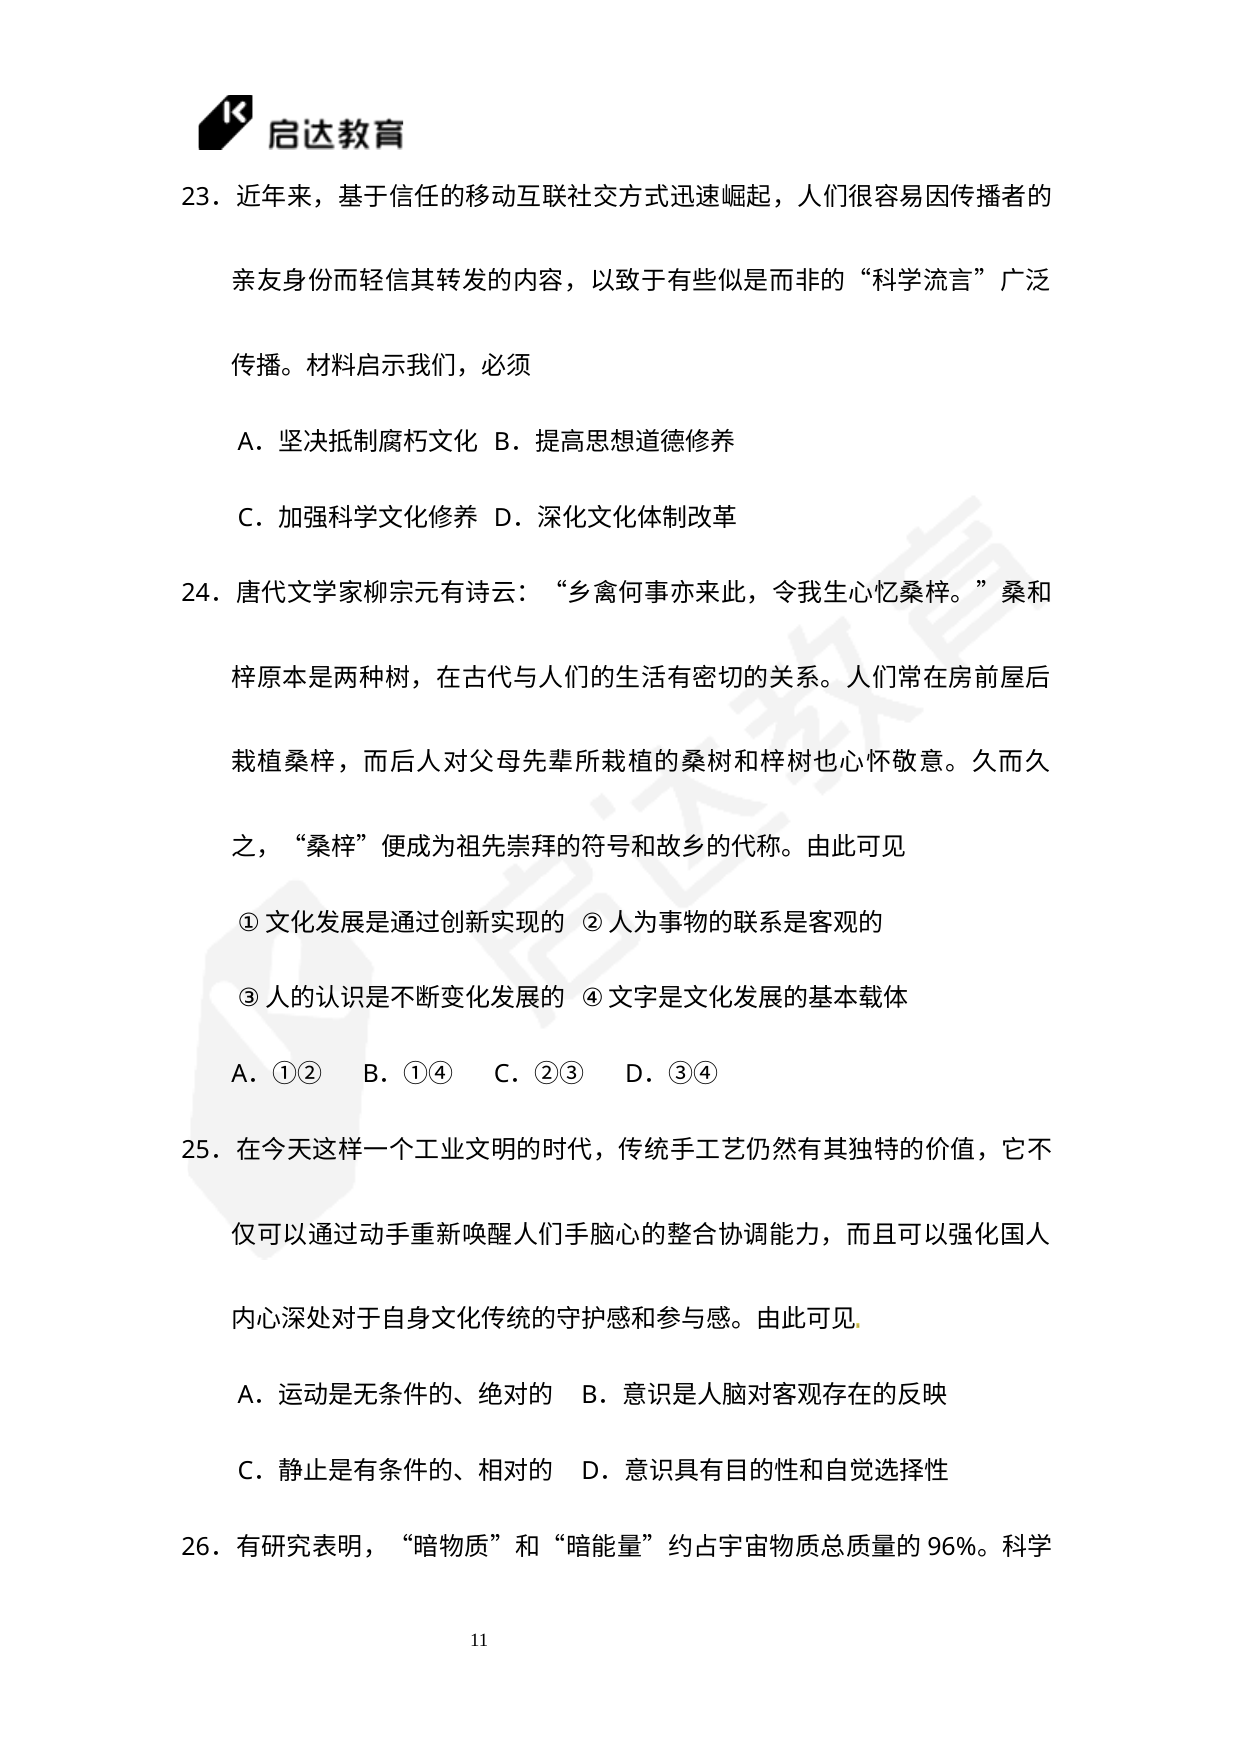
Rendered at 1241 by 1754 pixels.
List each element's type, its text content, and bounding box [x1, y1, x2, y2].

text ③人的认识是不断变化发展的 ④文字是文化发展的基本载体 [187, 963, 1053, 1028]
text A．运动是无条件的、绝对的 B．意识是人脑对客观存在的反映 [187, 1360, 1053, 1425]
text C．静止是有条件的、相对的 D．意识具有目的性和自觉选择性 [187, 1436, 1053, 1501]
text A．坚决抵制腐朽文化 B．提高思想道德修养 [187, 407, 1053, 472]
text A．①② B．①④ C．②③ D．③④ [231, 1039, 1053, 1104]
text C．加强科学文化修养 D．深化文化体制改革 [187, 483, 1053, 548]
text ①文化发展是通过创新实现的 ②人为事物的联系是客观的 [187, 888, 1053, 953]
text 24．唐代文学家柳宗元有诗云：“乡禽何事亦来此，令我生心忆桑梓。”桑和梓原本是两种树，在古代与人们的生活有密切的关系。人们常在房前屋后栽植桑梓，而后人对父母先辈所栽植的桑树和梓树也心怀敬意。久而久之，“桑梓”便成为祖先崇拜的符号和故乡的代称。由此可见 [181, 558, 1053, 877]
text 26．有研究表明，“暗物质”和“暗能量”约占宇宙物质总质量的96%。科学家预计，如果我们对暗物质和暗能量有了突破性的认识，人类的宇宙观将会发生巨大的改变，人们对时间、空间和物质等的看法也将和过去有所不同。材料蕴含的哲学道理是 [181, 1512, 1053, 1577]
picture [198, 95, 404, 150]
text 25．在今天这样一个工业文明的时代，传统手工艺仍然有其独特的价值，它不仅可以通过动手重新唤醒人们手脑心的整合协调能力，而且可以强化国人内心深处对于自身文化传统的守护感和参与感。由此可见 [181, 1115, 1053, 1349]
text 23．近年来，基于信任的移动互联社交方式迅速崛起，人们很容易因传播者的亲友身份而轻信其转发的内容，以致于有些似是而非的“科学流言”广泛传播。材料启示我们，必须 [181, 162, 1053, 396]
